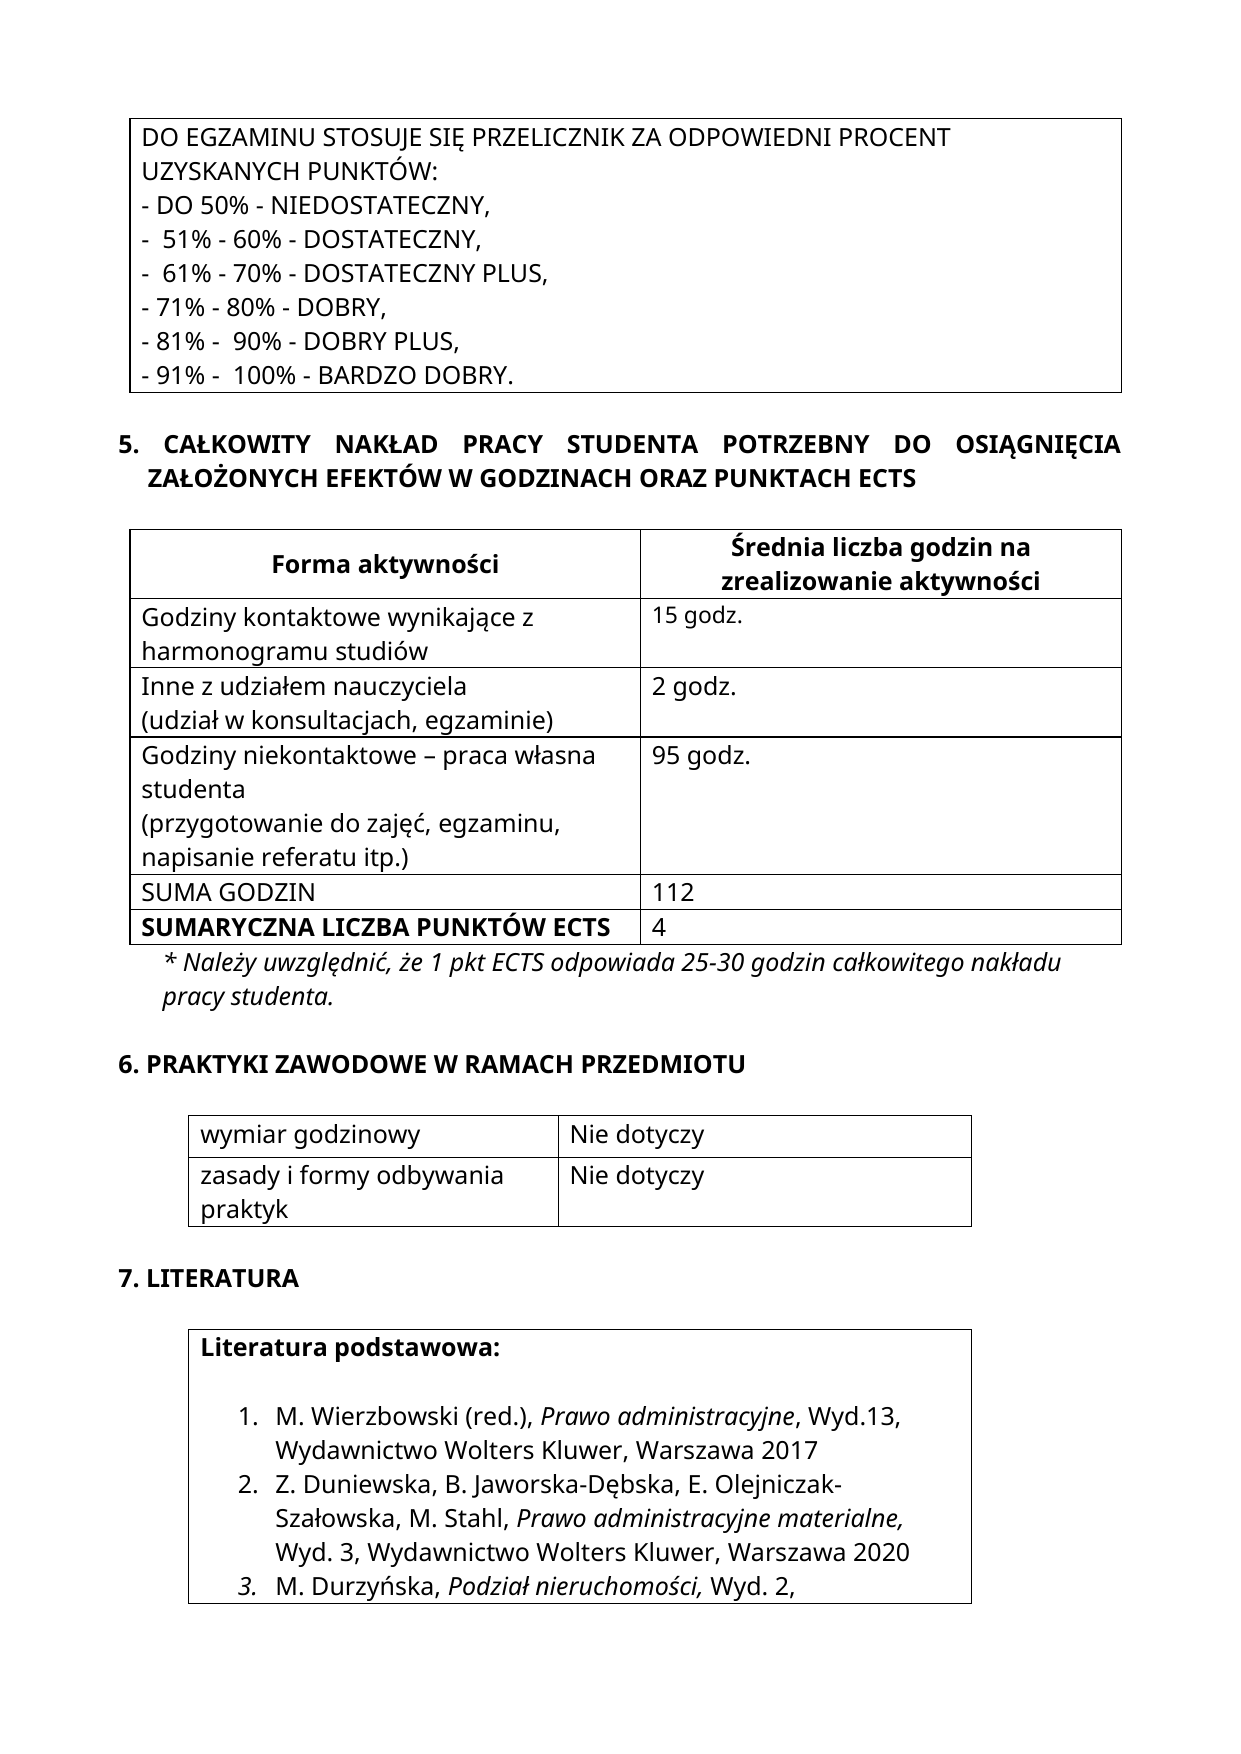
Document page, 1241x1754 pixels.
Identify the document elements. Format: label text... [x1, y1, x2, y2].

text 5. CAŁKOWITY NAKŁAD PRACY STUDENTA POTRZEBNY DO OSIĄGNIĘCIA ZAŁOŻONYCH EFEKTÓW W GODZINACH ORAZ PUNKTACH ECTS [118, 427, 1122, 495]
text 7. LITERATURA [118, 1261, 1122, 1295]
table_header Forma aktywności [131, 530, 640, 598]
table_cell Inne z udziałem nauczyciela (udział w konsultacjach, egzaminie) [131, 668, 640, 736]
text 6. PRAKTYKI ZAWODOWE W RAMACH PRZEDMIOTU [118, 1047, 1122, 1081]
table_cell 95 godz. [641, 738, 1121, 874]
table_cell 112 [641, 875, 1121, 909]
table_cell Nie dotyczy [559, 1158, 971, 1226]
text * Należy uwzględnić, że 1 pkt ECTS odpowiada 25-30 godzin całkowitego nakładu pracy studenta. [162, 945, 1122, 1013]
table_header wymiar godzinowy [189, 1116, 558, 1157]
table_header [131, 119, 1121, 392]
table_cell Godziny kontaktowe wynikające z harmonogramu studiów [131, 599, 640, 667]
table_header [189, 1330, 971, 1603]
table_cell 15 godz. [641, 599, 1121, 667]
table_cell 4 [641, 910, 1121, 944]
table_cell Godziny niekontaktowe – praca własna studenta (przygotowanie do zajęć, egzaminu, napisanie referatu itp.) [131, 738, 640, 874]
table_header Średnia liczba godzin na zrealizowanie aktywności [641, 530, 1121, 598]
table_cell 2 godz. [641, 668, 1121, 736]
table_cell SUMA GODZIN [131, 875, 640, 909]
table_cell SUMARYCZNA LICZBA PUNKTÓW ECTS [131, 910, 640, 944]
table_cell zasady i formy odbywania praktyk [189, 1158, 558, 1226]
table_header Nie dotyczy [559, 1116, 971, 1157]
